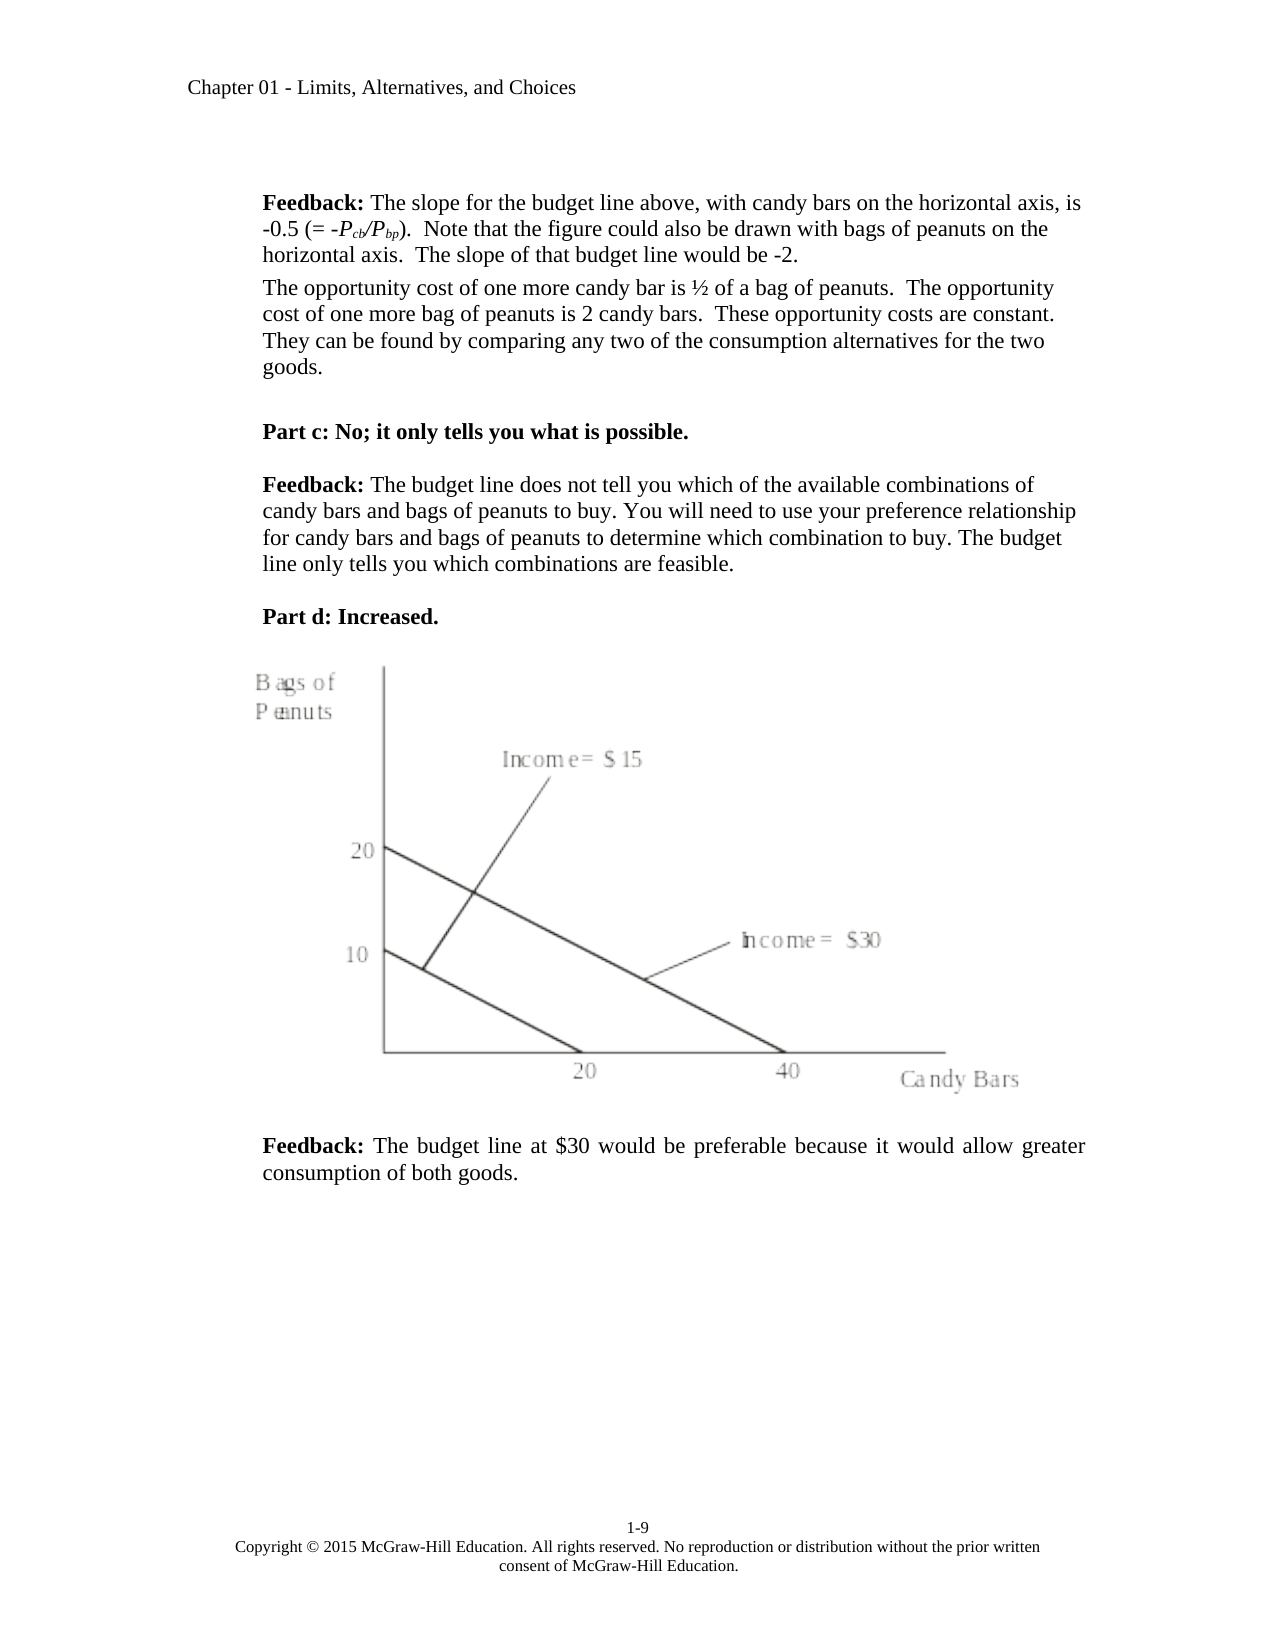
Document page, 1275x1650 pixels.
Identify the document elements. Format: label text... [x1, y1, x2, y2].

text Feedback: The budget line at $30 would be preferable because it would allow greater consumption of both goods. [262, 1132, 1087, 1185]
text Feedback: The slope for the budget line above, with candy bars on the horizontal axis, is -0.5 (= -Pcb/Pbp). Note that the figure could also be drawn with bags of peanuts on the horizontal axis. The slope of that budget line would be -2. [262, 189, 1087, 268]
text Feedback: The budget line does not tell you which of the available combinations of candy bars and bags of peanuts to buy. You will need to use your preference relationship for candy bars and bags of peanuts to determine which combination to buy. The budget line only tells you which combinations are feasible. [262, 471, 1087, 577]
text Part d: Increased. [262, 603, 1087, 629]
text Part c: No; it only tells you what is possible. [262, 418, 1087, 445]
text The opportunity cost of one more candy bar is ½ of a bag of peanuts. The opportunity cost of one more bag of peanuts is 2 candy bars. These opportunity costs are constant. They can be found by comparing any two of the consumption alternatives for the two goods. [262, 274, 1087, 379]
